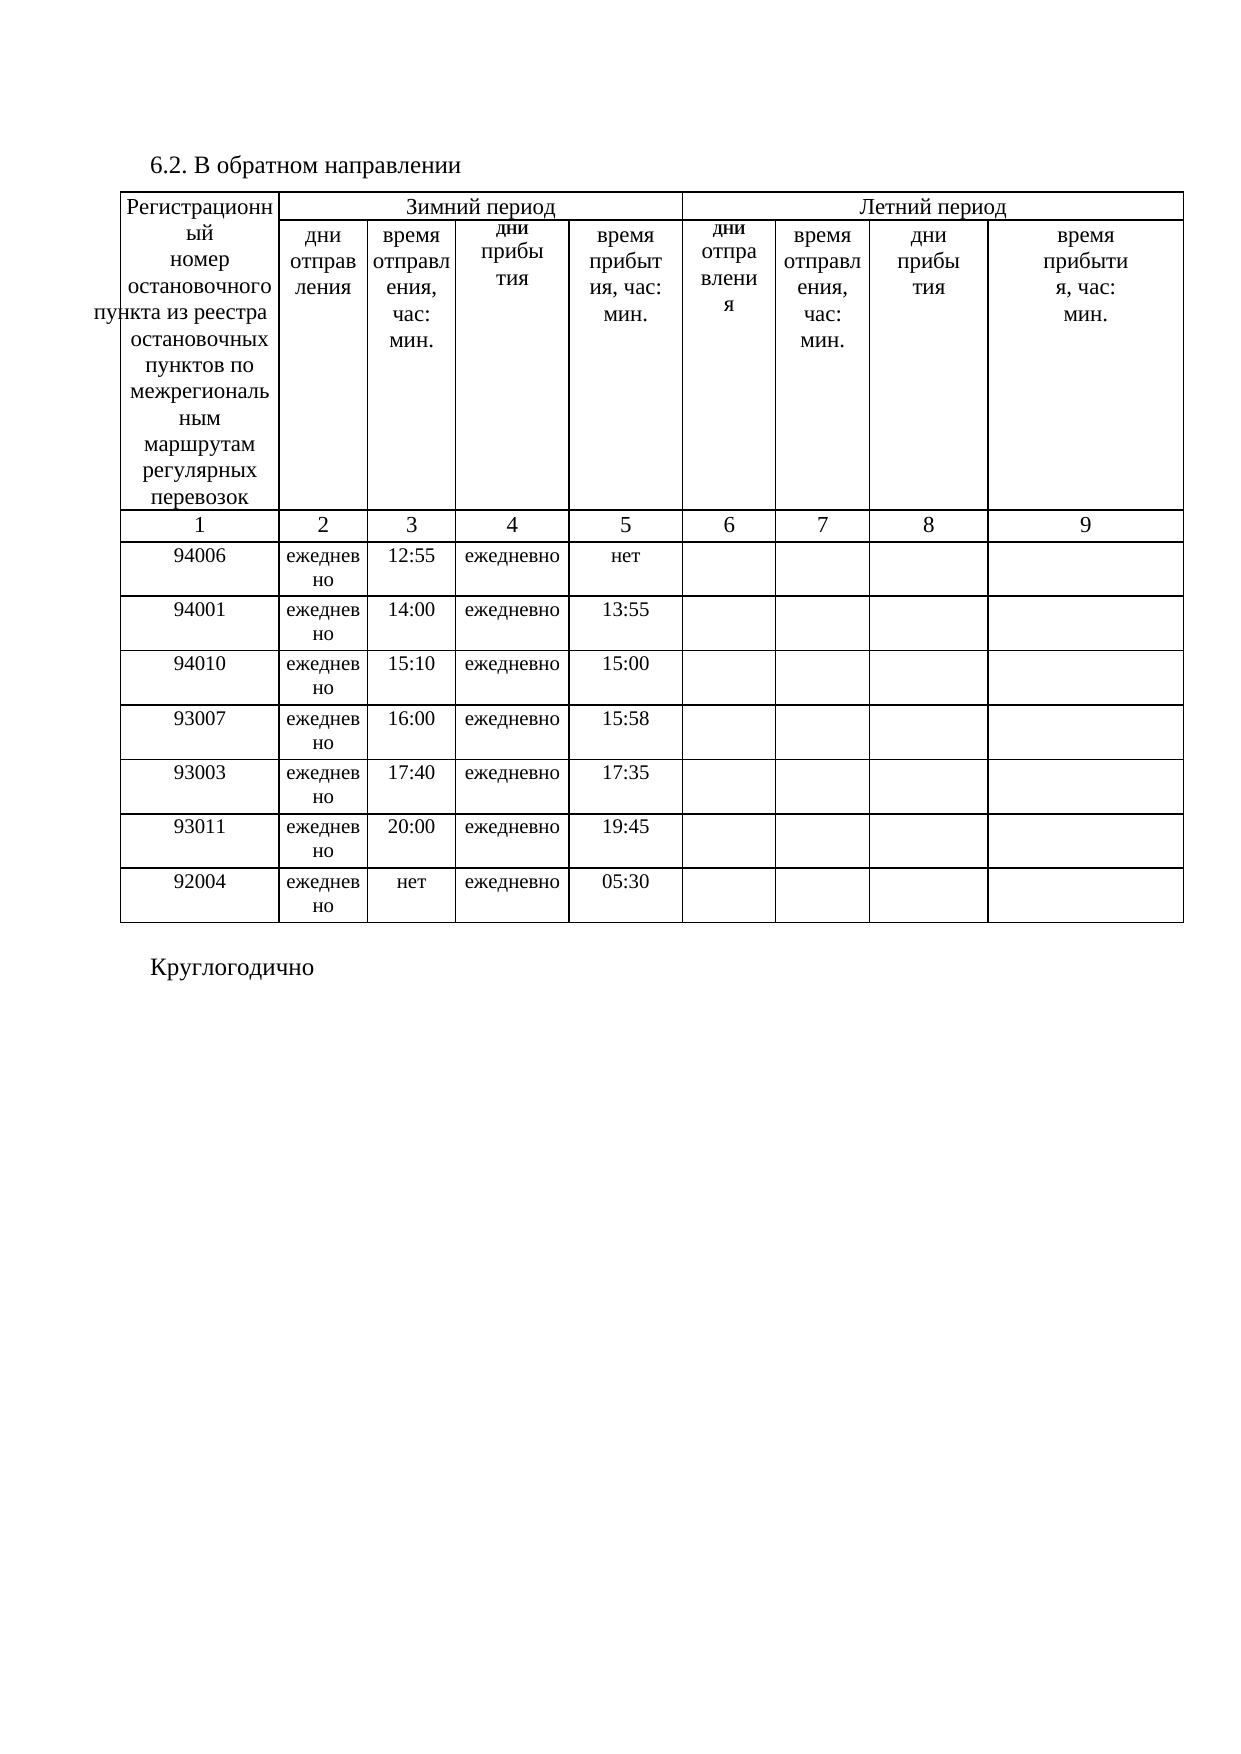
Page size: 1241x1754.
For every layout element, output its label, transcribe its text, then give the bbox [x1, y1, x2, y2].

table_cell ДНИ отпра влени я [683, 221, 775, 509]
table_cell ежедневно [456, 597, 568, 650]
table_cell 17:35 [570, 760, 682, 813]
table_cell ежедневно [456, 815, 568, 867]
table_cell 16:00 [368, 706, 455, 758]
table_cell [683, 815, 775, 867]
text 6.2. В обратном направлении [150, 150, 1090, 179]
table_cell [776, 760, 869, 813]
table_cell 15:58 [570, 706, 682, 758]
table_cell [989, 760, 1183, 813]
table_cell ежедневно [280, 651, 367, 704]
table_cell 93003 [121, 760, 278, 813]
table_cell 5 [570, 511, 682, 541]
table_cell 20:00 [368, 815, 455, 867]
table_cell ежедневно [280, 543, 367, 595]
table_cell [776, 815, 869, 867]
table_cell 93007 [121, 706, 278, 758]
table_cell [989, 651, 1183, 704]
table_cell [683, 651, 775, 704]
table_cell 1 [121, 511, 278, 541]
table_cell 6 [683, 511, 775, 541]
table_cell ежедневно [456, 869, 568, 922]
table_cell время отправл ения, час: мин. [368, 221, 455, 509]
table_header Летний период [683, 193, 1183, 219]
table_cell ежедневно [456, 706, 568, 758]
table_cell 92004 [121, 869, 278, 922]
table_header Регистрационный номер остановочного пункта из реестра остановочных пунктов по межрегиональным маршрутам регулярных перевозок [121, 193, 278, 509]
table_cell 12:55 [368, 543, 455, 595]
table_cell 15:00 [570, 651, 682, 704]
table_cell ДНИ прибы тия [456, 221, 568, 509]
table_cell [989, 815, 1183, 867]
table_cell время прибыт ия, час: мин. [570, 221, 682, 509]
table_cell ежедневно [280, 706, 367, 758]
table_cell время прибыти я, час: мин. [989, 221, 1183, 509]
table_cell [776, 869, 869, 922]
table_cell [683, 543, 775, 595]
table_cell [776, 597, 869, 650]
table_cell 4 [456, 511, 568, 541]
table_cell [683, 706, 775, 758]
table_cell 9 [989, 511, 1183, 541]
table_cell 13:55 [570, 597, 682, 650]
table_cell ежедневно [456, 760, 568, 813]
table_cell [989, 869, 1183, 922]
table_cell ежедневно [280, 815, 367, 867]
table_cell [870, 543, 987, 595]
table_cell время отправл ения, час: мин. [776, 221, 869, 509]
table_cell ежедневно [456, 543, 568, 595]
table_cell 15:10 [368, 651, 455, 704]
table_cell 14:00 [368, 597, 455, 650]
table_cell [870, 651, 987, 704]
table_cell [870, 597, 987, 650]
table_cell [870, 869, 987, 922]
table_cell ежедневно [280, 760, 367, 813]
table_cell ежедневно [280, 597, 367, 650]
table_cell 05:30 [570, 869, 682, 922]
table_cell 3 [368, 511, 455, 541]
table_cell 19:45 [570, 815, 682, 867]
table_cell 94001 [121, 597, 278, 650]
table_cell [776, 543, 869, 595]
table_cell нет [570, 543, 682, 595]
table_cell [870, 760, 987, 813]
table_cell [870, 815, 987, 867]
table_cell дни отправ ления [280, 221, 367, 509]
table_cell 94010 [121, 651, 278, 704]
table_cell [776, 651, 869, 704]
table_cell 2 [280, 511, 367, 541]
table_cell ежедневно [280, 869, 367, 922]
table_cell [683, 869, 775, 922]
table_cell [989, 597, 1183, 650]
table_cell ежедневно [456, 651, 568, 704]
table_cell [683, 597, 775, 650]
table_cell [870, 706, 987, 758]
table_cell [989, 543, 1183, 595]
table_cell 94006 [121, 543, 278, 595]
table_cell [776, 706, 869, 758]
table_cell 93011 [121, 815, 278, 867]
table_cell 8 [870, 511, 987, 541]
table_cell дни прибы тия [870, 221, 987, 509]
text Круглогодично [150, 952, 1090, 981]
table_header Зимний период [280, 193, 682, 219]
table_cell 7 [776, 511, 869, 541]
table_cell [989, 706, 1183, 758]
table_cell [683, 760, 775, 813]
table_cell нет [368, 869, 455, 922]
table_cell 17:40 [368, 760, 455, 813]
